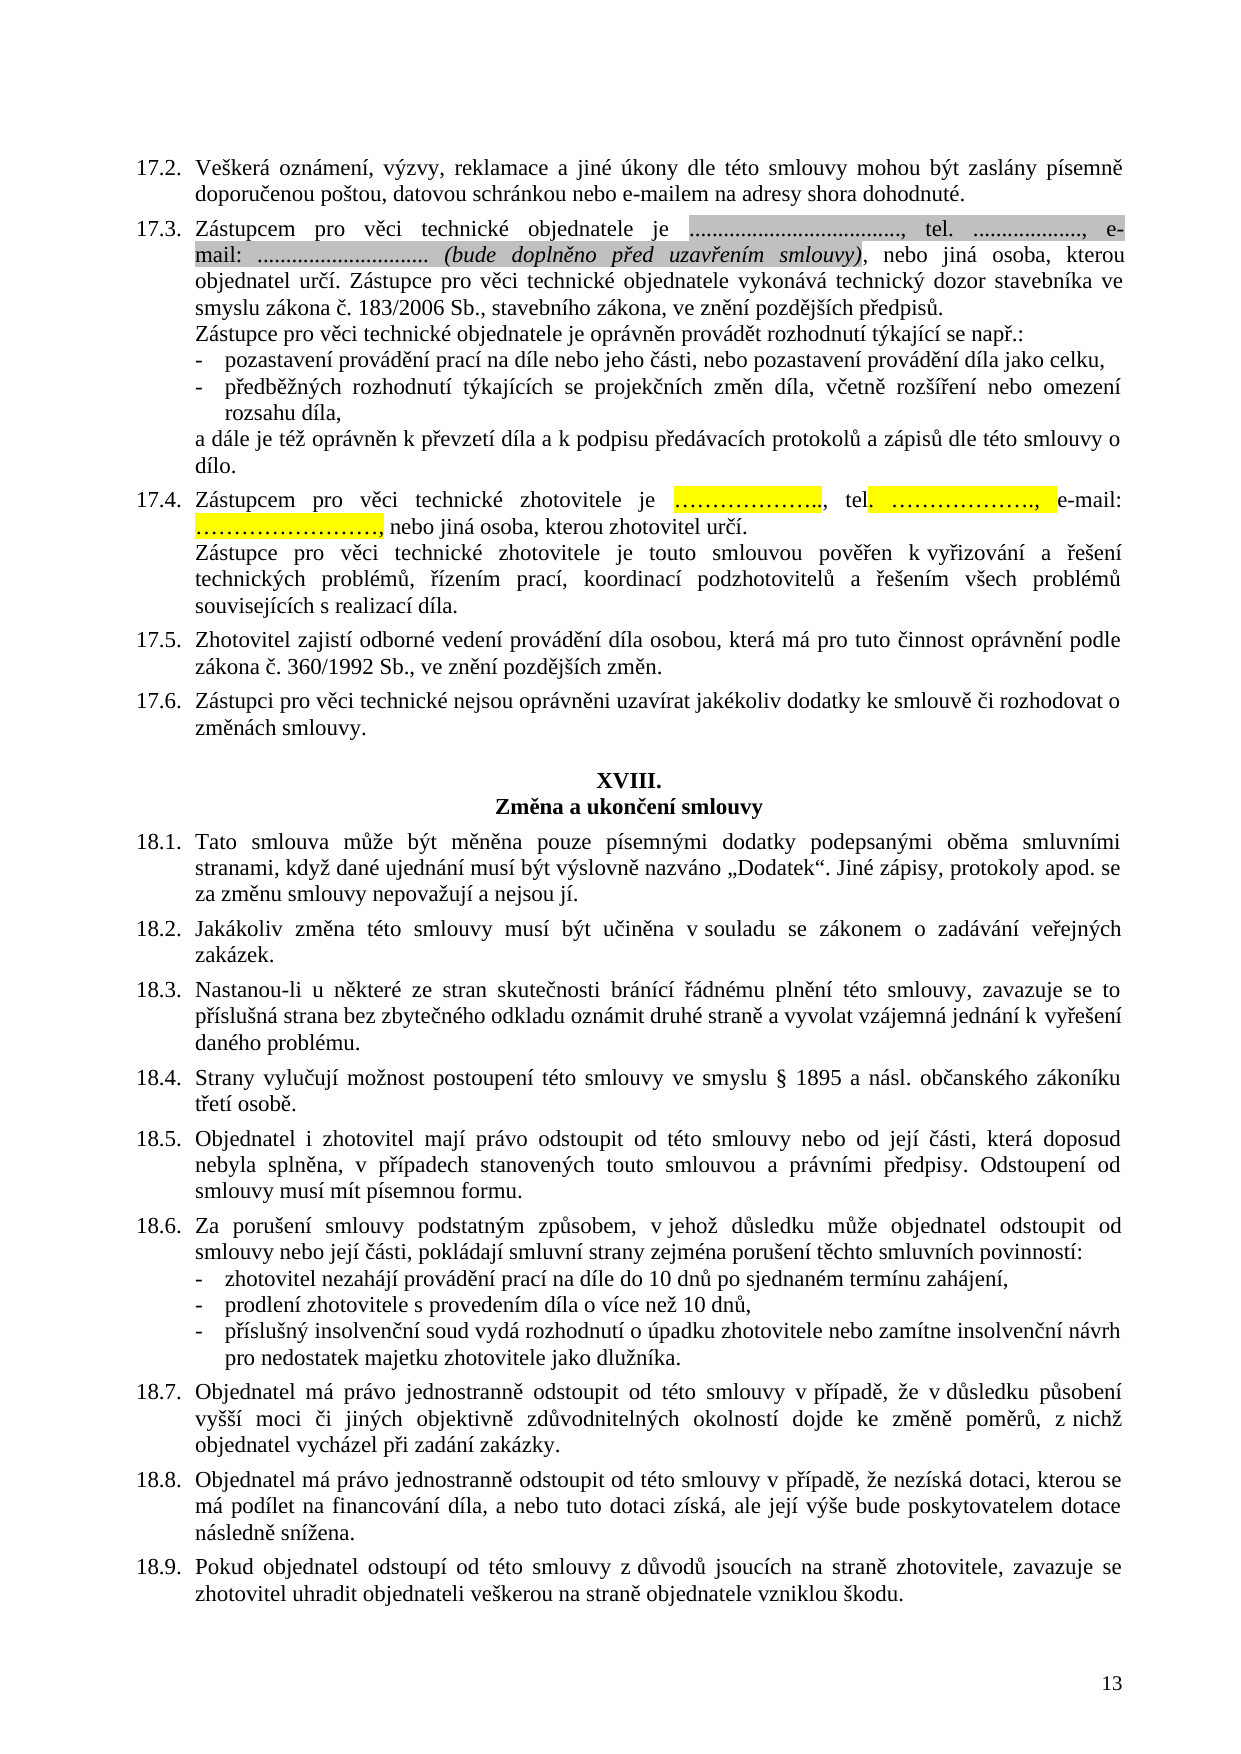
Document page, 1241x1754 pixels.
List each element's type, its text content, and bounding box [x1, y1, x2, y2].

list Strany vylučují možnost postoupení této smlouvy ve smyslu § 1895 a násl. občanského zákoníku třetí osobě. [136, 1063, 1122, 1116]
list Zástupcem pro věci technické zhotovitele je ……………….., tel. ………………., e-mail: ……………………, nebo jiná osoba, kterou zhotovitel určí. [136, 486, 1122, 539]
list Objednatel má právo jednostranně odstoupit od této smlouvy v případě, že v důsledku působení vyšší moci či jiných objektivně zdůvodnitelných okolností dojde ke změně poměrů, z nichž objednatel vycházel při zadání zakázky. [136, 1378, 1122, 1457]
list Veškerá oznámení, výzvy, reklamace a jiné úkony dle této smlouvy mohou být zaslány písemně doporučenou poštou, datovou schránkou nebo e-mailem na adresy shora dohodnuté. [136, 153, 1125, 206]
list prodlení zhotovitele s provedením díla o více než 10 dnů, [195, 1291, 1122, 1317]
list Zástupci pro věci technické nejsou oprávněni uzavírat jakékoliv dodatky ke smlouvě či rozhodovat o změnách smlouvy. [136, 688, 1122, 740]
list Jakákoliv změna této smlouvy musí být učiněna v souladu se zákonem o zadávání veřejných zakázek. [136, 915, 1122, 968]
list Objednatel i zhotovitel mají právo odstoupit od této smlouvy nebo od její části, která doposud nebyla splněna, v případech stanovených touto smlouvou a právními předpisy. Odstoupení od smlouvy musí mít písemnou formu. [136, 1124, 1122, 1204]
list zhotovitel nezahájí provádění prací na díle do 10 dnů po sjednaném termínu zahájení, [195, 1265, 1122, 1291]
text XVIII. [136, 767, 1122, 793]
list Zhotovitel zajistí odborné vedení provádění díla osobou, která má pro tuto činnost oprávnění podle zákona č. 360/1992 Sb., ve znění pozdějších změn. [136, 627, 1122, 679]
text Zástupce pro věci technické zhotovitele je touto smlouvou pověřen k vyřizování a řešení technických problémů, řízením prací, koordinací podzhotovitelů a řešením všech problémů souvisejících s realizací díla. [195, 539, 1122, 618]
text - pozastavení provádění prací na díle nebo jeho části, nebo pozastavení provádění díla jako celku, [195, 346, 1122, 373]
list Objednatel má právo jednostranně odstoupit od této smlouvy v případě, že nezíská dotaci, kterou se má podílet na financování díla, a nebo tuto dotaci získá, ale její výše bude poskytovatelem dotace následně snížena. [136, 1466, 1122, 1545]
list Tato smlouva může být měněna pouze písemnými dodatky podepsanými oběma smluvními stranami, když dané ujednání musí být výslovně nazváno „Dodatek“. Jiné zápisy, protokoly apod. se za změnu smlouvy nepovažují a nejsou jí. [136, 828, 1122, 907]
text a dále je též oprávněn k převzetí díla a k podpisu předávacích protokolů a zápisů dle této smlouvy o dílo. [195, 425, 1122, 478]
list Pokud objednatel odstoupí od této smlouvy z důvodů jsoucích na straně zhotovitele, zavazuje se zhotovitel uhradit objednateli veškerou na straně objednatele vzniklou škodu. [136, 1553, 1122, 1606]
text Zástupce pro věci technické objednatele je oprávněn provádět rozhodnutí týkající se např.: [195, 320, 1137, 346]
list Zástupcem pro věci technické objednatele je ....................................., tel. ..................., e-mail: .............................. (bude doplněno před uzavřením smlouvy), nebo jiná osoba, kterou objednatel určí. Zástupce pro věci technické objednatele vykonává technický dozor stavebníka ve smyslu zákona č. 183/2006 Sb., stavebního zákona, ve znění pozdějších předpisů. [136, 214, 1125, 320]
list Nastanou-li u některé ze stran skutečnosti bránící řádnému plnění této smlouvy, zavazuje se to příslušná strana bez zbytečného odkladu oznámit druhé straně a vyvolat vzájemná jednání k vyřešení daného problému. [136, 976, 1122, 1055]
text - předběžných rozhodnutí týkajících se projekčních změn díla, včetně rozšíření nebo omezení rozsahu díla, [195, 373, 1122, 425]
text Změna a ukončení smlouvy [136, 793, 1122, 819]
list Za porušení smlouvy podstatným způsobem, v jehož důsledku může objednatel odstoupit od smlouvy nebo její části, pokládají smluvní strany zejména porušení těchto smluvních povinností: [136, 1212, 1122, 1265]
list příslušný insolvenční soud vydá rozhodnutí o úpadku zhotovitele nebo zamítne insolvenční návrh pro nedostatek majetku zhotovitele jako dlužníka. [195, 1317, 1122, 1370]
